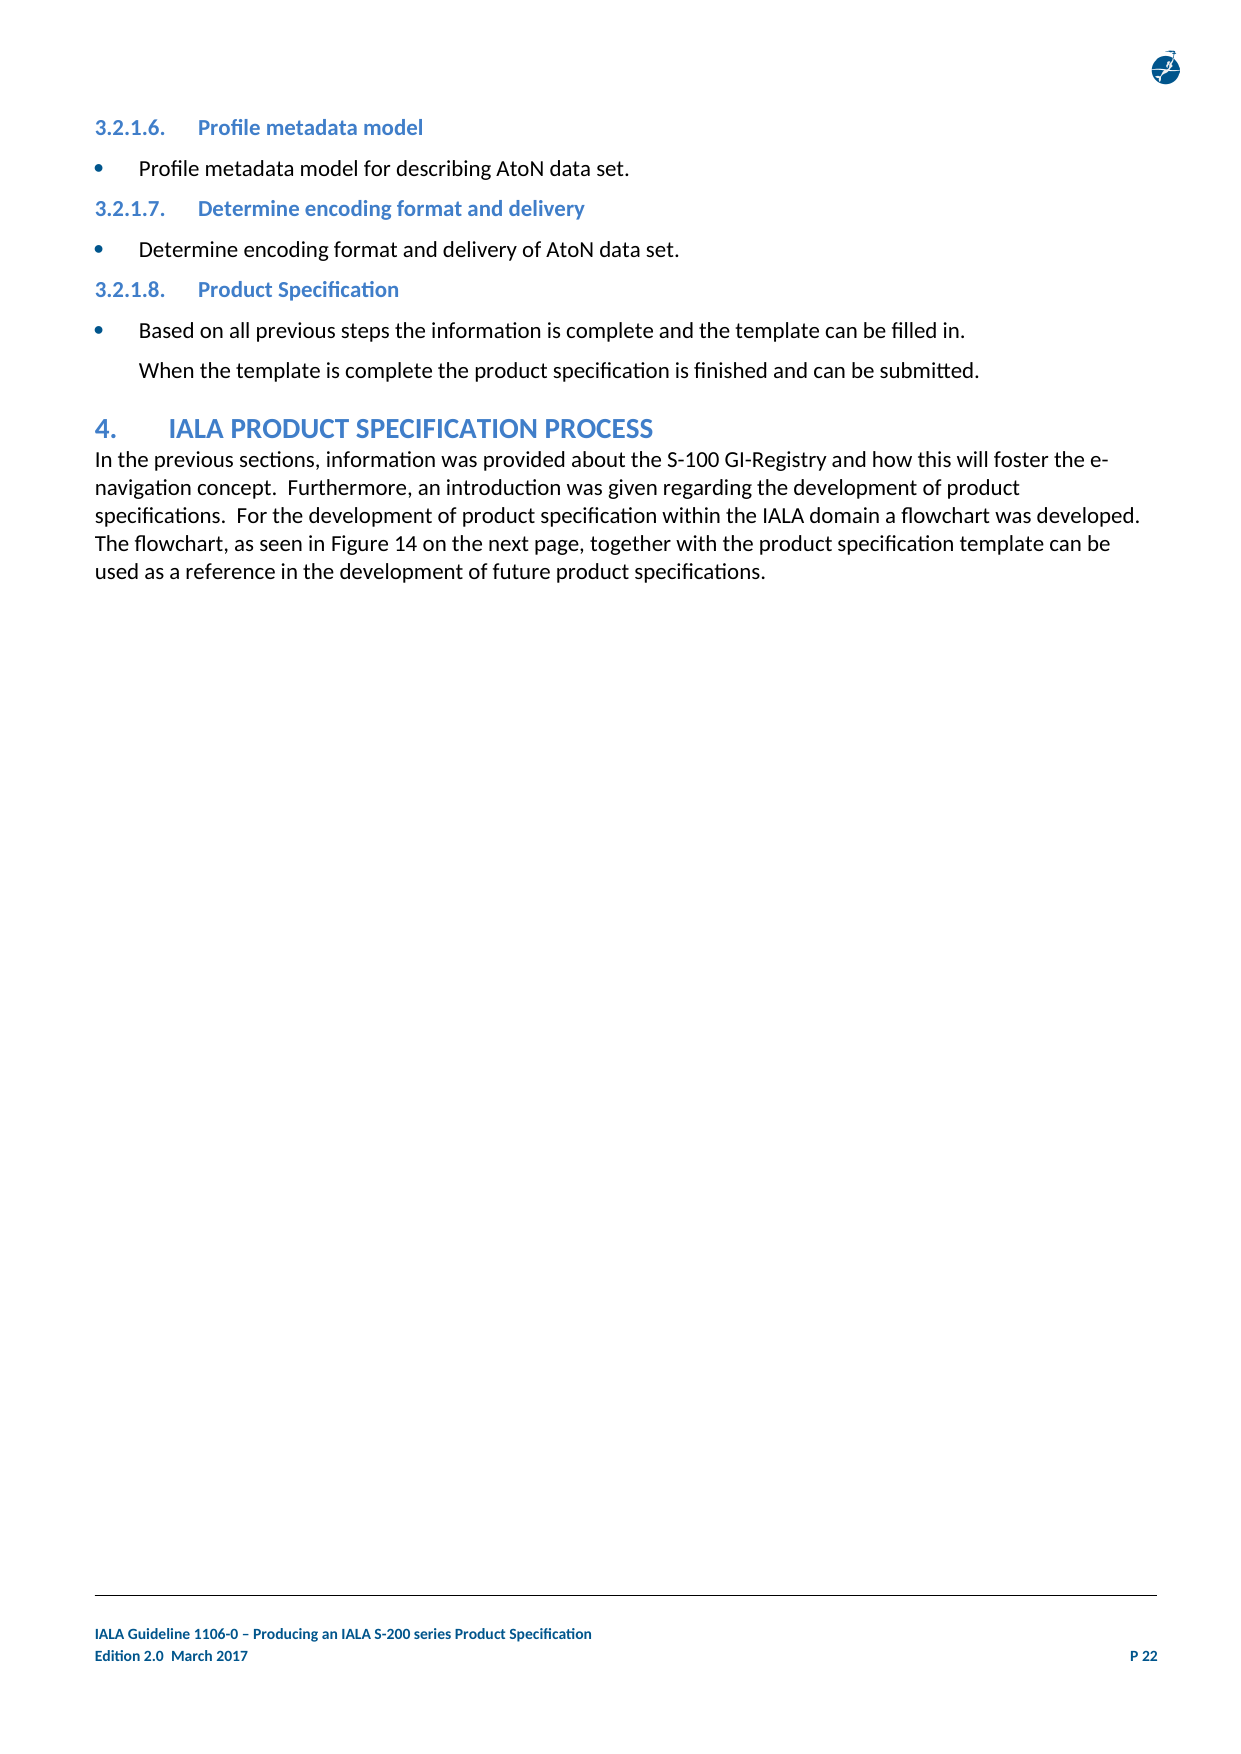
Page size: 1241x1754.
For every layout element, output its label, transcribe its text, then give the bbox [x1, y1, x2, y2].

text Profile metadata model for describing AtoN data set. [94, 154, 1157, 182]
subtitle Product Specification [94, 276, 1054, 304]
picture [1120, 0, 1239, 119]
text When the template is complete the product specification is finished and can be submitted. [139, 357, 1157, 385]
text Determine encoding format and delivery of AtoN data set. [94, 235, 1157, 263]
subtitle Determine encoding format and delivery [94, 194, 1054, 223]
subtitle IALA PRODUCT SPECIFICATION PROCESS [94, 410, 1157, 445]
subtitle Profile metadata model [94, 113, 1054, 142]
text In the previous sections, information was provided about the S-100 GI-Registry and how this will foster the e-navigation concept. Furthermore, an introduction was given regarding the development of product specifications. For the development of product specification within the IALA domain a flowchart was developed. The flowchart, as seen in Figure 17 on the next page, together with the product specification template can be used as a reference in the development of future product specifications. [94, 445, 1157, 585]
text Based on all previous steps the information is complete and the template can be filled in. [94, 316, 1157, 344]
